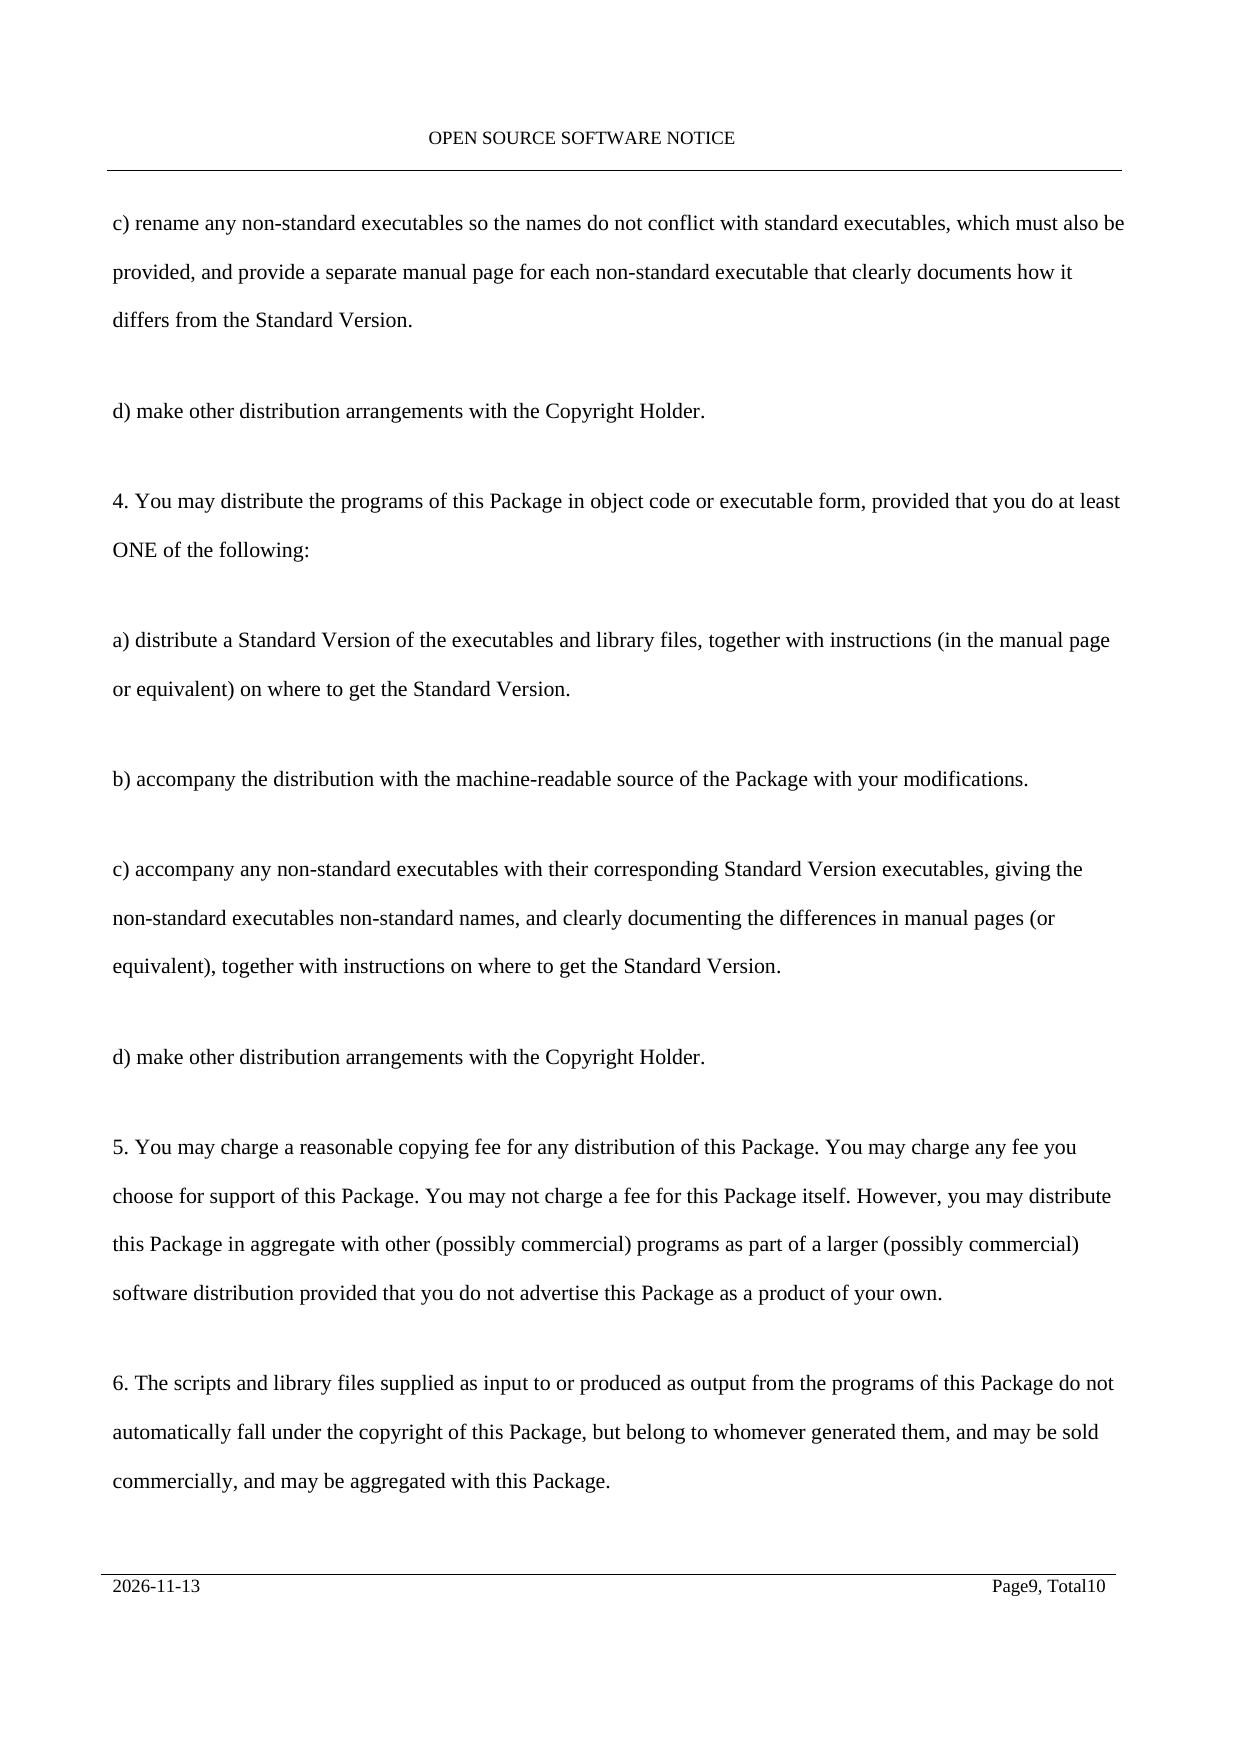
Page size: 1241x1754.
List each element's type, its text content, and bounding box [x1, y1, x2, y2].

text 6. The scripts and library files supplied as input to or produced as output from the programs of this Package do not automatically fall under the copyright of this Package, but belong to whomever generated them, and may be sold commercially, and may be aggregated with this Package. [112, 1367, 1128, 1497]
text a) distribute a Standard Version of the executables and library files, together with instructions (in the manual page or equivalent) on where to get the Standard Version. [112, 623, 1128, 704]
text d) make other distribution arrangements with the Copyright Holder. [112, 1040, 1128, 1073]
text c) rename any non-standard executables so the names do not conflict with standard executables, which must also be provided, and provide a separate manual page for each non-standard executable that clearly documents how it differs from the Standard Version. [112, 206, 1128, 336]
text 5. You may charge a reasonable copying fee for any distribution of this Package. You may charge any fee you choose for support of this Package. You may not charge a fee for this Package itself. However, you may distribute this Package in aggregate with other (possibly commercial) programs as part of a larger (possibly commercial) software distribution provided that you do not advertise this Package as a product of your own. [112, 1130, 1128, 1309]
text 4. You may distribute the programs of this Package in object code or executable form, provided that you do at least ONE of the following: [112, 484, 1128, 566]
text b) accompany the distribution with the machine-readable source of the Package with your modifications. [112, 762, 1128, 795]
text d) make other distribution arrangements with the Copyright Holder. [112, 394, 1128, 427]
text c) accompany any non-standard executables with their corresponding Standard Version executables, giving the non-standard executables non-standard names, and clearly documenting the differences in manual pages (or equivalent), together with instructions on where to get the Standard Version. [112, 852, 1128, 982]
